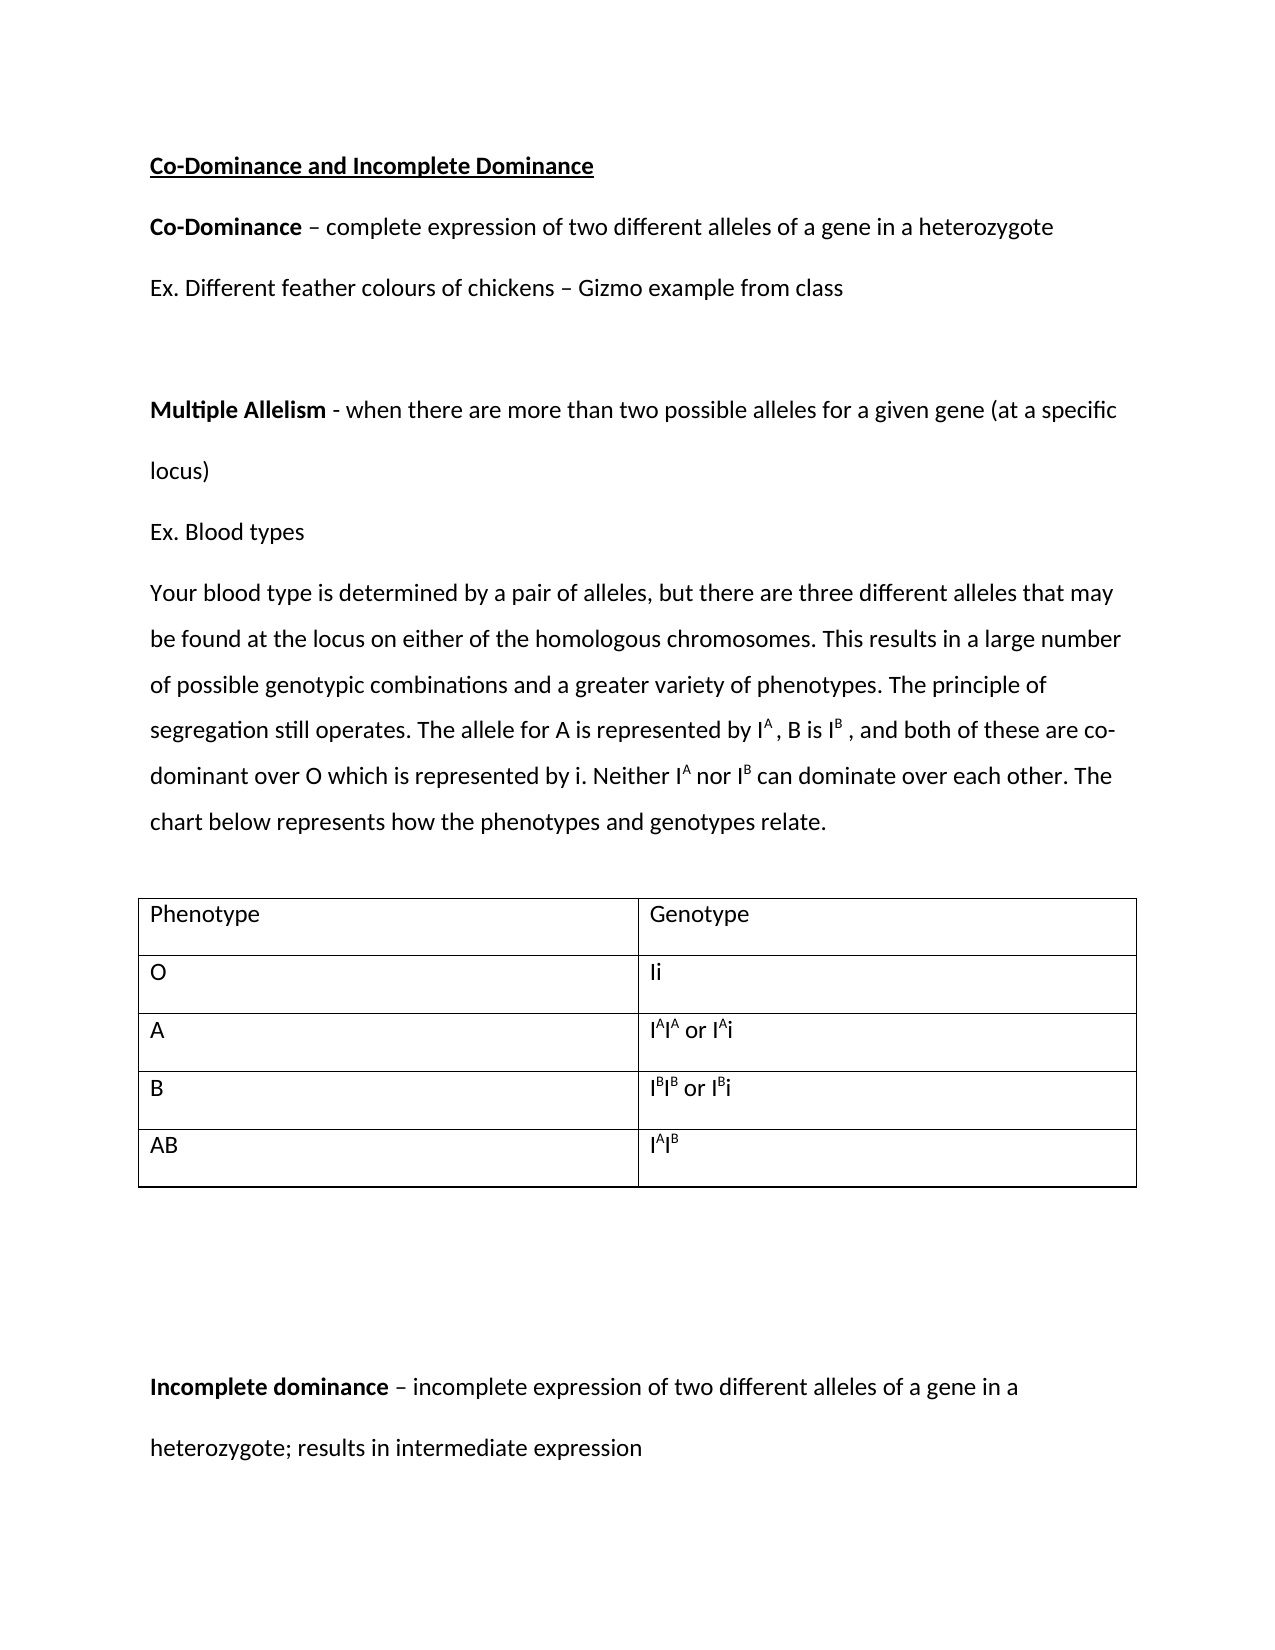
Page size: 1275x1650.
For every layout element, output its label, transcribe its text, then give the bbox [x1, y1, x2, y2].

text Co-Dominance – complete expression of two different alleles of a gene in a heterozygote [150, 211, 1125, 242]
table_header Genotype [639, 899, 1136, 955]
table_cell IAIB [639, 1130, 1136, 1186]
text Your blood type is determined by a pair of alleles, but there are three different alleles that may be found at the locus on either of the homologous chromosomes. This results in a large number of possible genotypic combinations and a greater variety of phenotypes. The principle of segregation still operates. The allele for A is represented by IA , B is IB , and both of these are co-dominant over O which is represented by i. Neither IA nor IB can dominate over each other. The chart below represents how the phenotypes and genotypes relate. [150, 577, 1125, 836]
table_cell O [139, 956, 638, 1013]
table_cell IBIB or IBi [639, 1072, 1136, 1129]
text Ex. Blood types [150, 516, 1125, 547]
text Ex. Different feather colours of chickens – Gizmo example from class [150, 272, 1125, 303]
text Incomplete dominance – incomplete expression of two different alleles of a gene in a heterozygote; results in intermediate expression [150, 1371, 1125, 1462]
table_cell AB [139, 1130, 638, 1186]
text Multiple Allelism - when there are more than two possible alleles for a given gene (at a specific locus) [150, 394, 1125, 486]
text Co-Dominance and Incomplete Dominance [150, 150, 1125, 181]
table_cell A [139, 1014, 638, 1071]
table_cell B [139, 1072, 638, 1129]
table_cell IAIA or IAi [639, 1014, 1136, 1071]
table_header Phenotype [139, 899, 638, 955]
table_cell Ii [639, 956, 1136, 1013]
